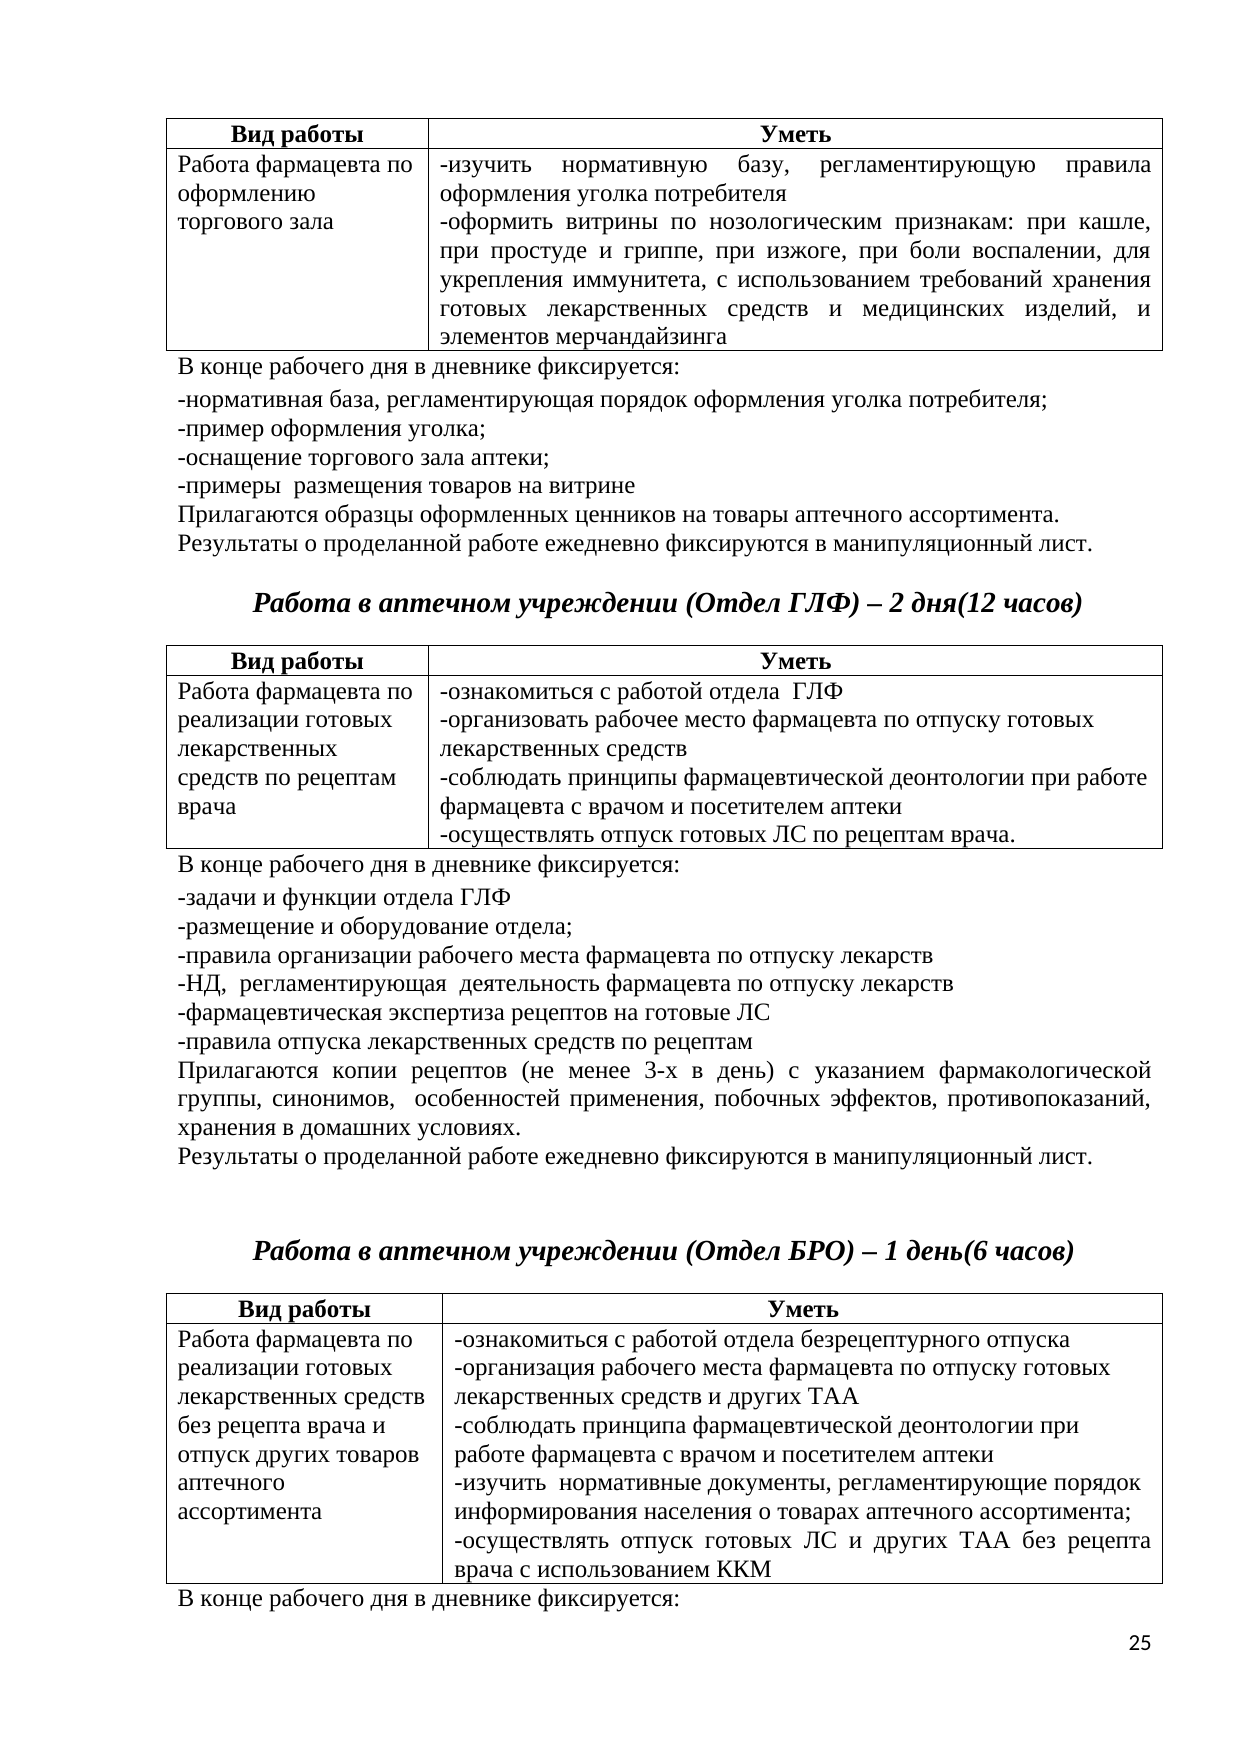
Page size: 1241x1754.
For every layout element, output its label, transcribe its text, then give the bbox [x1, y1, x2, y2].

table_cell Работа фармацевта по реализации готовых лекарственных средств по рецептам врача [167, 676, 428, 848]
table_header Уметь [443, 1294, 1162, 1323]
table_cell -ознакомиться с работой отдела безрецептурного отпуска -организация рабочего места фармацевта по отпуску готовых лекарственных средств и других ТАА -соблюдать принципа фармацевтической деонтологии при работе фармацевта с врачом и посетителем аптеки -изучить нормативные документы, регламентирующие порядок информирования населения о товарах аптечного ассортимента; -осуществлять отпуск готовых ЛС и других ТАА без рецепта врача с использованием ККМ [443, 1324, 1162, 1582]
text -правила организации рабочего места фармацевта по отпуску лекарств [177, 940, 1152, 968]
text -оснащение торгового зала аптеки; [177, 442, 1152, 471]
text Результаты о проделанной работе ежедневно фиксируются в манипуляционный лист. [177, 528, 1152, 557]
text -правила отпуска лекарственных средств по рецептам [177, 1026, 1152, 1055]
text В конце рабочего дня в дневнике фиксируется: [177, 849, 1152, 878]
text -фармацевтическая экспертиза рецептов на готовые ЛС [177, 997, 1152, 1026]
text Работа в аптечном учреждении (Отдел ГЛФ) – 2 дня(12 часов) [177, 586, 1152, 619]
text -пример оформления уголка; [177, 413, 1152, 442]
table_cell -изучить нормативную базу, регламентирующую правила оформления уголка потребителя -оформить витрины по нозологическим признакам: при кашле, при простуде и гриппе, при изжоге, при боли воспалении, для укрепления иммунитета, с использованием требований хранения готовых лекарственных средств и медицинских изделий, и элементов мерчандайзинга [429, 149, 1162, 350]
text Прилагаются образцы оформленных ценников на товары аптечного ассортимента. [177, 499, 1152, 528]
text Результаты о проделанной работе ежедневно фиксируются в манипуляционный лист. [177, 1141, 1152, 1170]
text Прилагаются копии рецептов (не менее 3-х в день) с указанием фармакологической группы, синонимов, особенностей применения, побочных эффектов, противопоказаний, хранения в домашних условиях. [177, 1055, 1152, 1141]
table_header Вид работы [167, 646, 428, 675]
text -задачи и функции отдела ГЛФ [177, 882, 1152, 911]
table_header Вид работы [167, 119, 428, 148]
table_cell Работа фармацевта по реализации готовых лекарственных средств без рецепта врача и отпуск других товаров аптечного ассортимента [167, 1324, 442, 1582]
table_cell -ознакомиться с работой отдела ГЛФ -организовать рабочее место фармацевта по отпуску готовых лекарственных средств -соблюдать принципы фармацевтической деонтологии при работе фармацевта с врачом и посетителем аптеки -осуществлять отпуск готовых ЛС по рецептам врача. [429, 676, 1162, 848]
text В конце рабочего дня в дневнике фиксируется: [177, 1584, 1152, 1612]
text -размещение и оборудование отдела; [177, 911, 1152, 940]
text -нормативная база, регламентирующая порядок оформления уголка потребителя; [177, 384, 1152, 413]
table_header Уметь [429, 119, 1162, 148]
table_cell Работа фармацевта по оформлению торгового зала [167, 149, 428, 350]
text -НД, регламентирующая деятельность фармацевта по отпуску лекарств [177, 968, 1152, 997]
table_header Вид работы [167, 1294, 442, 1323]
text В конце рабочего дня в дневнике фиксируется: [177, 351, 1152, 380]
text -примеры размещения товаров на витрине [177, 471, 1152, 499]
table_header Уметь [429, 646, 1162, 675]
text Работа в аптечном учреждении (Отдел БРО) – 1 день(6 часов) [177, 1233, 1152, 1267]
